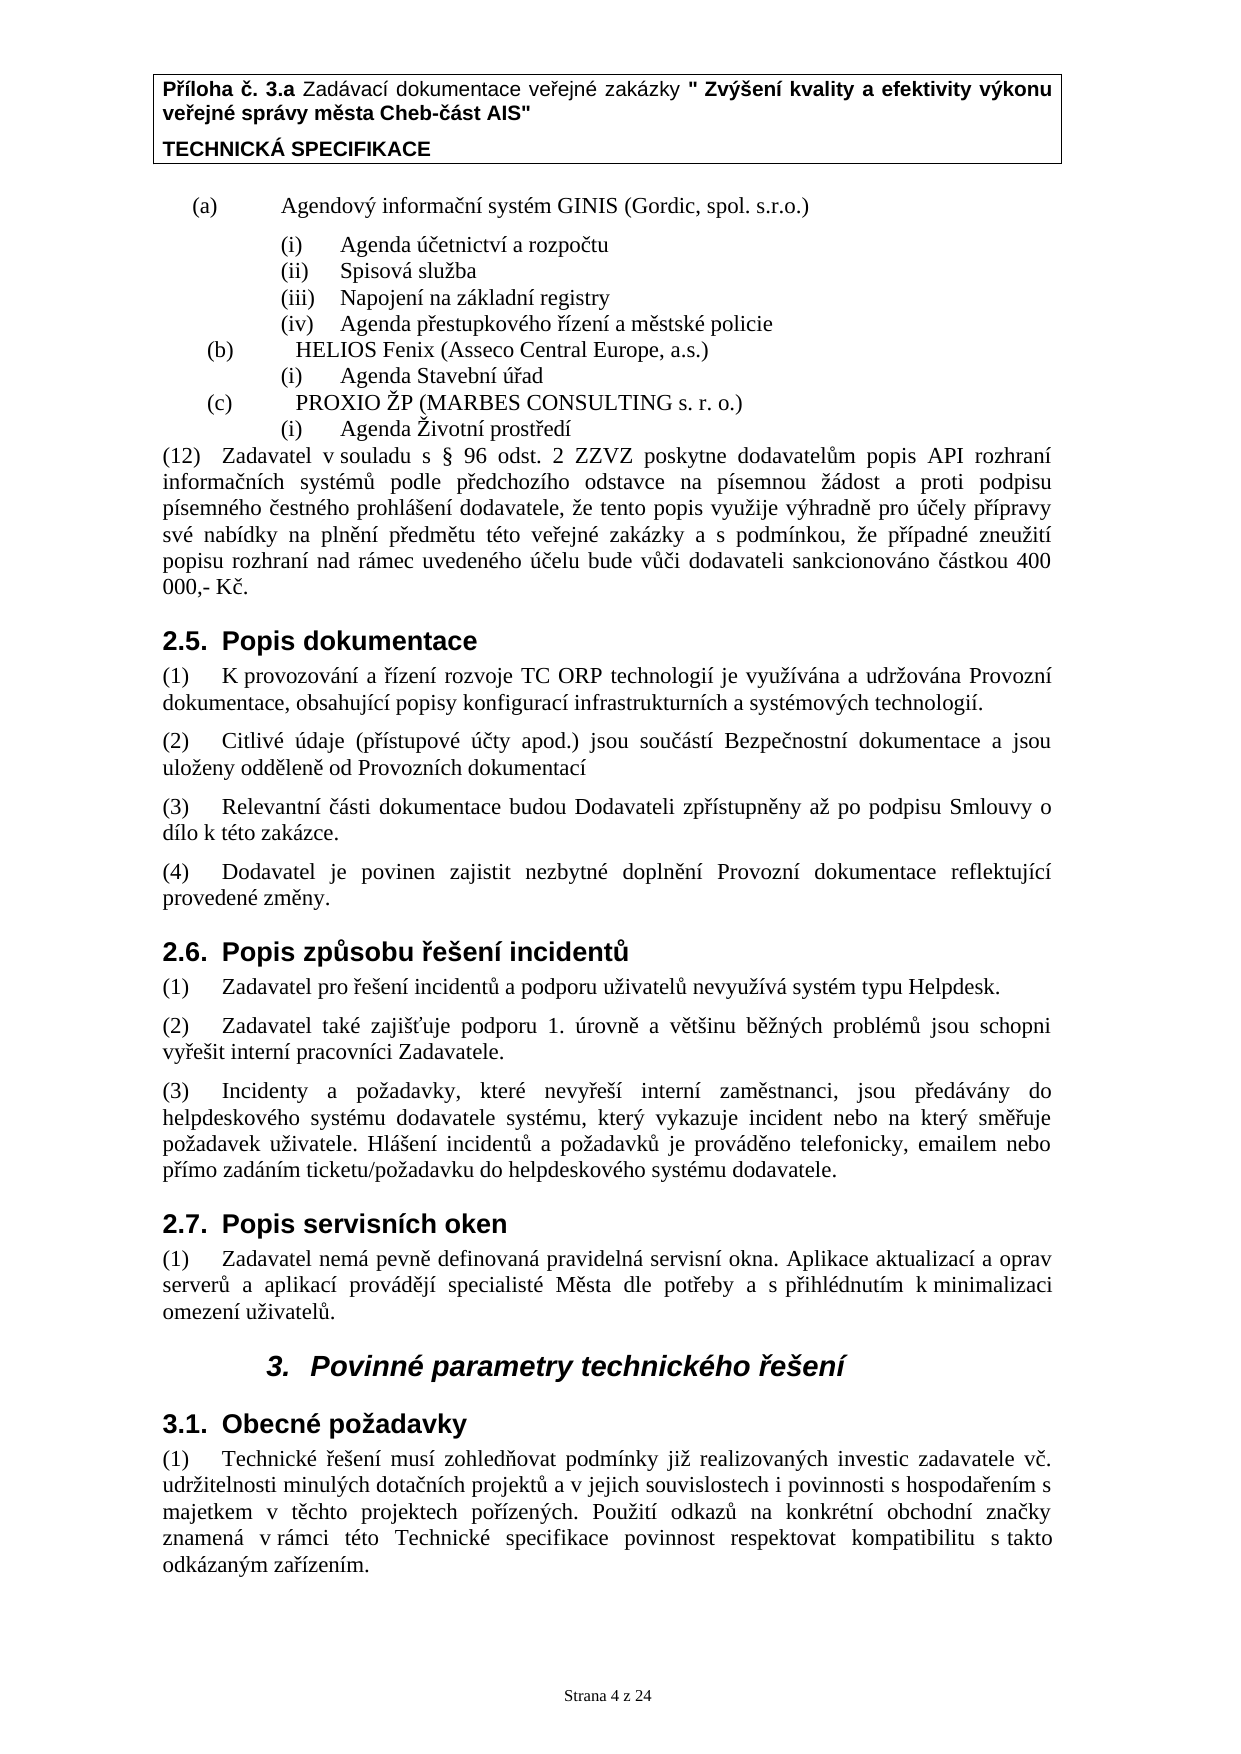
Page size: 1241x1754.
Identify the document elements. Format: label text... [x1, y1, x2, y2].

list Agenda Životní prostředí [281, 415, 1053, 442]
subtitle Popis dokumentace [162, 625, 1053, 656]
text Citlivé údaje (přístupové účty apod.) jsou součástí Bezpečnostní dokumentace a jsou uloženy odděleně od Provozních dokumentací [162, 727, 1053, 780]
text Zadavatel v souladu s § 96 odst. 2 ZZVZ poskytne dodavatelům popis API rozhraní informačních systémů podle předchozího odstavce na písemnou žádost a proti podpisu písemného čestného prohlášení dodavatele, že tento popis využije výhradně pro účely přípravy své nabídky na plnění předmětu této veřejné zakázky a s podmínkou, že případné zneužití popisu rozhraní nad rámec uvedeného účelu bude vůči dodavateli sankcionováno částkou 400 000,- Kč. [162, 442, 1053, 600]
list Zadavatel pro řešení incidentů a podporu uživatelů nevyužívá systém typu Helpdesk. [162, 973, 1053, 999]
list Agenda účetnictví a rozpočtu [281, 231, 1053, 257]
list Agenda Stavební úřad [281, 363, 1053, 389]
list Spisová služba [281, 257, 1053, 283]
list Zadavatel také zajišťuje podporu 1. úrovně a většinu běžných problémů jsou schopni vyřešit interní pracovníci Zadavatele. [162, 1012, 1053, 1065]
list HELIOS Fenix (Asseco Central Europe, a.s.) [207, 336, 1053, 363]
subtitle Popis servisních oken [162, 1208, 1053, 1239]
text Zadavatel nemá pevně definovaná pravidelná servisní okna. Aplikace aktualizací a oprav serverů a aplikací provádějí specialisté Města dle potřeby a s přihlédnutím k minimalizaci omezení uživatelů. [162, 1245, 1053, 1324]
subtitle Obecné požadavky [162, 1408, 1053, 1439]
list Agendový informační systém GINIS (Gordic, spol. s.r.o.) [192, 192, 1053, 218]
text Dodavatel je povinen zajistit nezbytné doplnění Provozní dokumentace reflektující provedené změny. [162, 858, 1053, 911]
text Relevantní části dokumentace budou Dodavateli zpřístupněny až po podpisu Smlouvy o dílo k této zakázce. [162, 793, 1053, 845]
list Agenda přestupkového řízení a městské policie [281, 310, 1053, 336]
list Napojení na základní registry [281, 283, 1053, 310]
subtitle Popis způsobu řešení incidentů [162, 936, 1053, 967]
text K provozování a řízení rozvoje TC ORP technologií je využívána a udržována Provozní dokumentace, obsahující popisy konfigurací infrastrukturních a systémových technologií. [162, 662, 1053, 715]
list PROXIO ŽP (MARBES CONSULTING s. r. o.) [207, 389, 1053, 415]
text Technické řešení musí zohledňovat podmínky již realizovaných investic zadavatele vč. udržitelnosti minulých dotačních projektů a v jejich souvislostech i povinnosti s hospodařením s majetkem v těchto projektech pořízených. Použití odkazů na konkrétní obchodní značky znamená v rámci této Technické specifikace povinnost respektovat kompatibilitu s takto odkázaným zařízením. [162, 1445, 1053, 1577]
subtitle Povinné parametry technického řešení [266, 1349, 1053, 1383]
list Incidenty a požadavky, které nevyřeší interní zaměstnanci, jsou předávány do helpdeskového systému dodavatele systému, který vykazuje incident nebo na který směřuje požadavek uživatele. Hlášení incidentů a požadavků je prováděno telefonicky, emailem nebo přímo zadáním ticketu/požadavku do helpdeskového systému dodavatele. [162, 1077, 1053, 1183]
